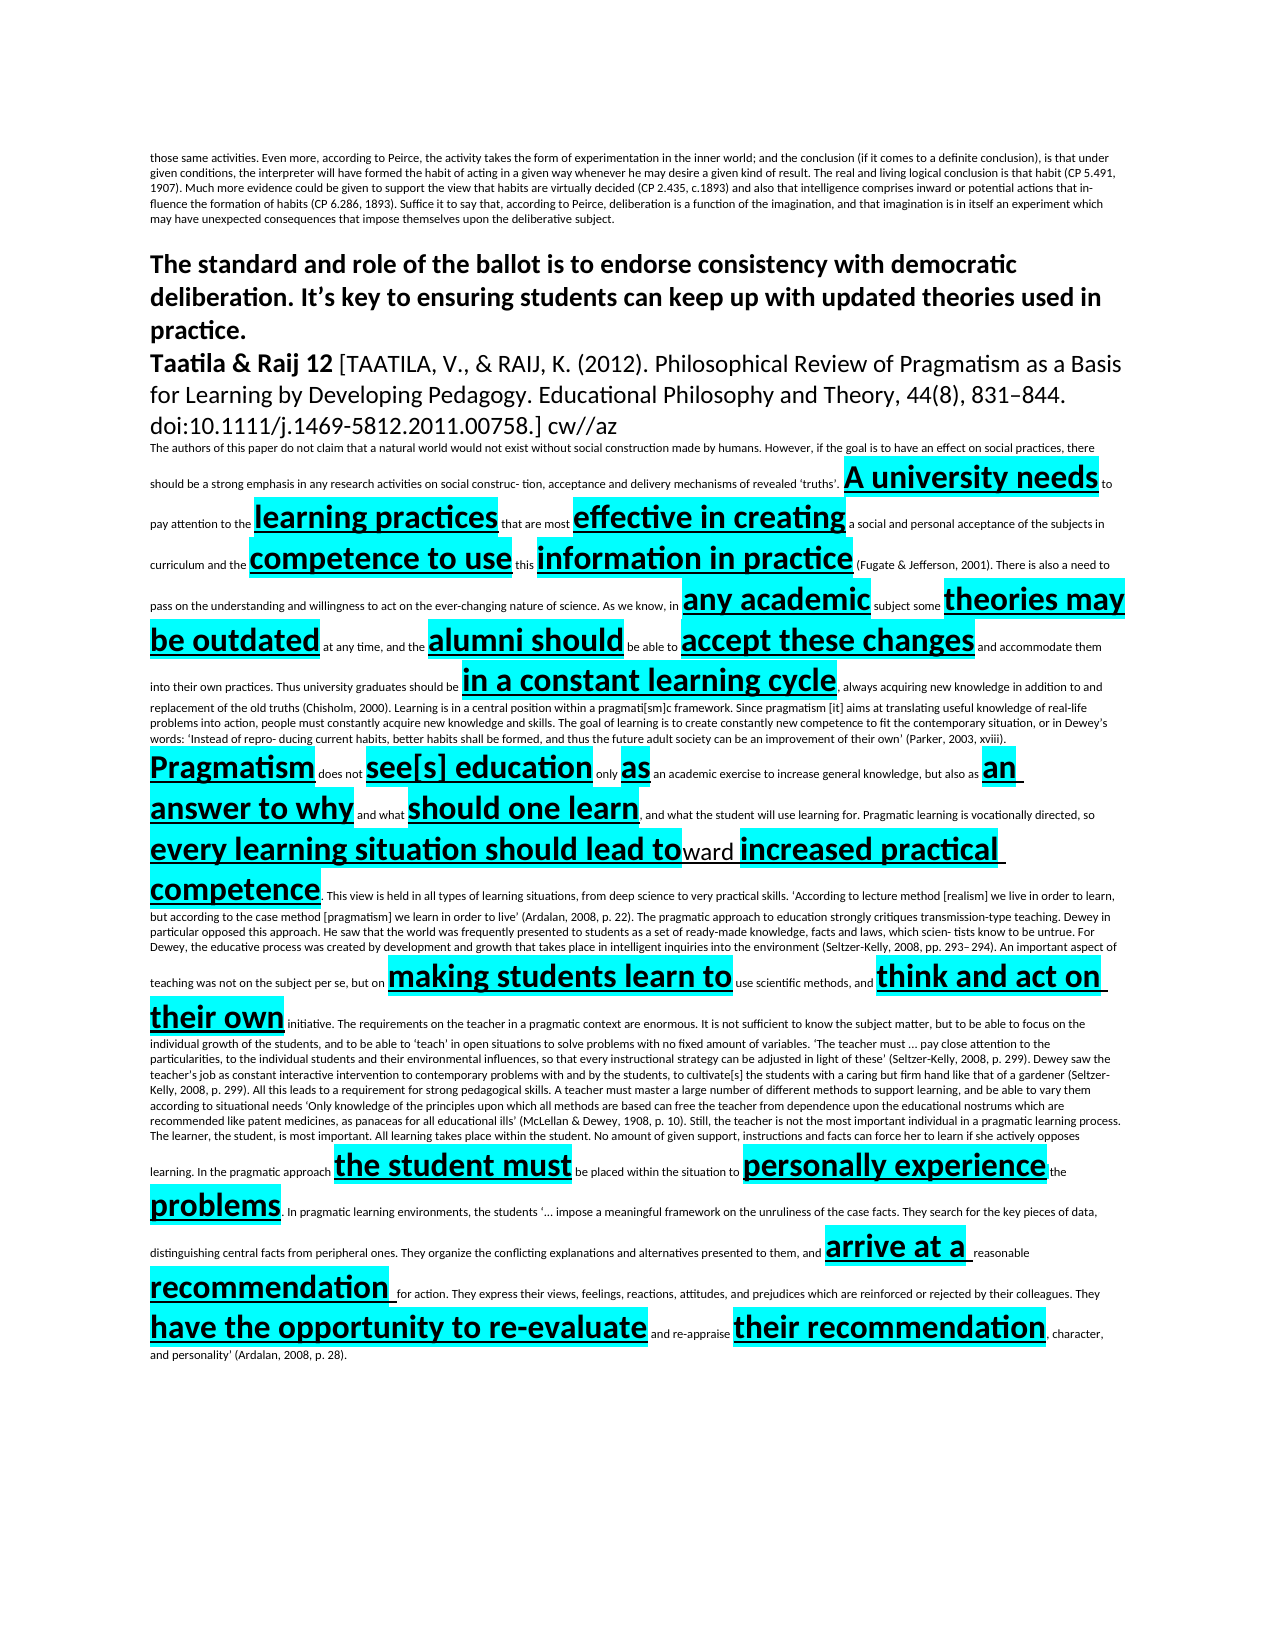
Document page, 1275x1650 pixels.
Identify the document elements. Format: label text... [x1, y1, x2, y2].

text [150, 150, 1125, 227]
subtitle The standard and role of the ballot is to endorse consistency with democratic deliberation. It’s key to ensuring students can keep up with updated theories used in practice. [150, 247, 1125, 346]
text Taatila & Raij 12 [TAATILA, V., & RAIJ, K. (2012). Philosophical Review of Pragmatism as a Basis for Learning by Developing Pedagogy. Educational Philosophy and Theory, 44(8), 831–844. doi:10.1111/j.1469-5812.2011.00758.] cw//az [150, 346, 1125, 441]
text The authors of this paper do not claim that a natural world would not exist without social construction made by humans. However, if the goal is to have an effect on social practices, there should be a strong emphasis in any research activities on social construc- tion, acceptance and delivery mechanisms of revealed ‘truths’. A university needs to pay attention to the learning practices that are most effective in creating a social and personal acceptance of the subjects in curriculum and the competence to use this information in practice (Fugate & Jefferson, 2001). There is also a need to pass on the understanding and willingness to act on the ever-changing nature of science. As we know, in any academic subject some theories may be outdated at any time, and the alumni should be able to accept these changes and accommodate them into their own practices. Thus university graduates should be in a constant learning cycle, always acquiring new knowledge in addition to and replacement of the old truths (Chisholm, 2000). Learning is in a central position within a pragmati[sm]c framework. Since pragmatism [it] aims at translating useful knowledge of real-life problems into action, people must constantly acquire new knowledge and skills. The goal of learning is to create constantly new competence to fit the contemporary situation, or in Dewey’s words: ‘Instead of repro- ducing current habits, better habits shall be formed, and thus the future adult society can be an improvement of their own’ (Parker, 2003, xviii). Pragmatism does not see[s] education only as an academic exercise to increase general knowledge, but also as an answer to why and what should one learn, and what the student will use learning for. Pragmatic learning is vocationally directed, so every learning situation should lead toward increased practical competence. This view is held in all types of learning situations, from deep science to very practical skills. ‘According to lecture method [realism] we live in order to learn, but according to the case method [pragmatism] we learn in order to live’ (Ardalan, 2008, p. 22). The pragmatic approach to education strongly critiques transmission-type teaching. Dewey in particular opposed this approach. He saw that the world was frequently presented to students as a set of ready-made knowledge, facts and laws, which scien- tists know to be untrue. For Dewey, the educative process was created by development and growth that takes place in intelligent inquiries into the environment (Seltzer-Kelly, 2008, pp. 293–294). An important aspect of teaching was not on the subject per se, but on making students learn to use scientific methods, and think and act on their own initiative. The requirements on the teacher in a pragmatic context are enormous. It is not sufficient to know the subject matter, but to be able to focus on the individual growth of the students, and to be able to ‘teach’ in open situations to solve problems with no fixed amount of variables. ‘The teacher must ... pay close attention to the particularities, to the individual students and their environmental influences, so that every instructional strategy can be adjusted in light of these’ (Seltzer-Kelly, 2008, p. 299). Dewey saw the teacher’s job as constant interactive intervention to contemporary problems with and by the students, to cultivate[s] the students with a caring but firm hand like that of a gardener (Seltzer-Kelly, 2008, p. 299). All this leads to a requirement for strong pedagogical skills. A teacher must master a large number of different methods to support learning, and be able to vary them according to situational needs ‘Only knowledge of the principles upon which all methods are based can free the teacher from dependence upon the educational nostrums which are recommended like patent medicines, as panaceas for all educational ills’ (McLellan & Dewey, 1908, p. 10). Still, the teacher is not the most important individual in a pragmatic learning process. The learner, the student, is most important. All learning takes place within the student. No amount of given support, instructions and facts can force her to learn if she actively opposes learning. In the pragmatic approach the student must be placed within the situation to personally experience the problems. In pragmatic learning environments, the students ‘... impose a meaningful framework on the unruliness of the case facts. They search for the key pieces of data, distinguishing central facts from peripheral ones. They organize the conflicting explanations and alternatives presented to them, and arrive at a reasonable recommendation for action. They express their views, feelings, reactions, attitudes, and prejudices which are reinforced or rejected by their colleagues. They have the opportunity to re-evaluate and re-appraise their recommendation, character, and personality’ (Ardalan, 2008, p. 28). [150, 441, 1125, 1363]
